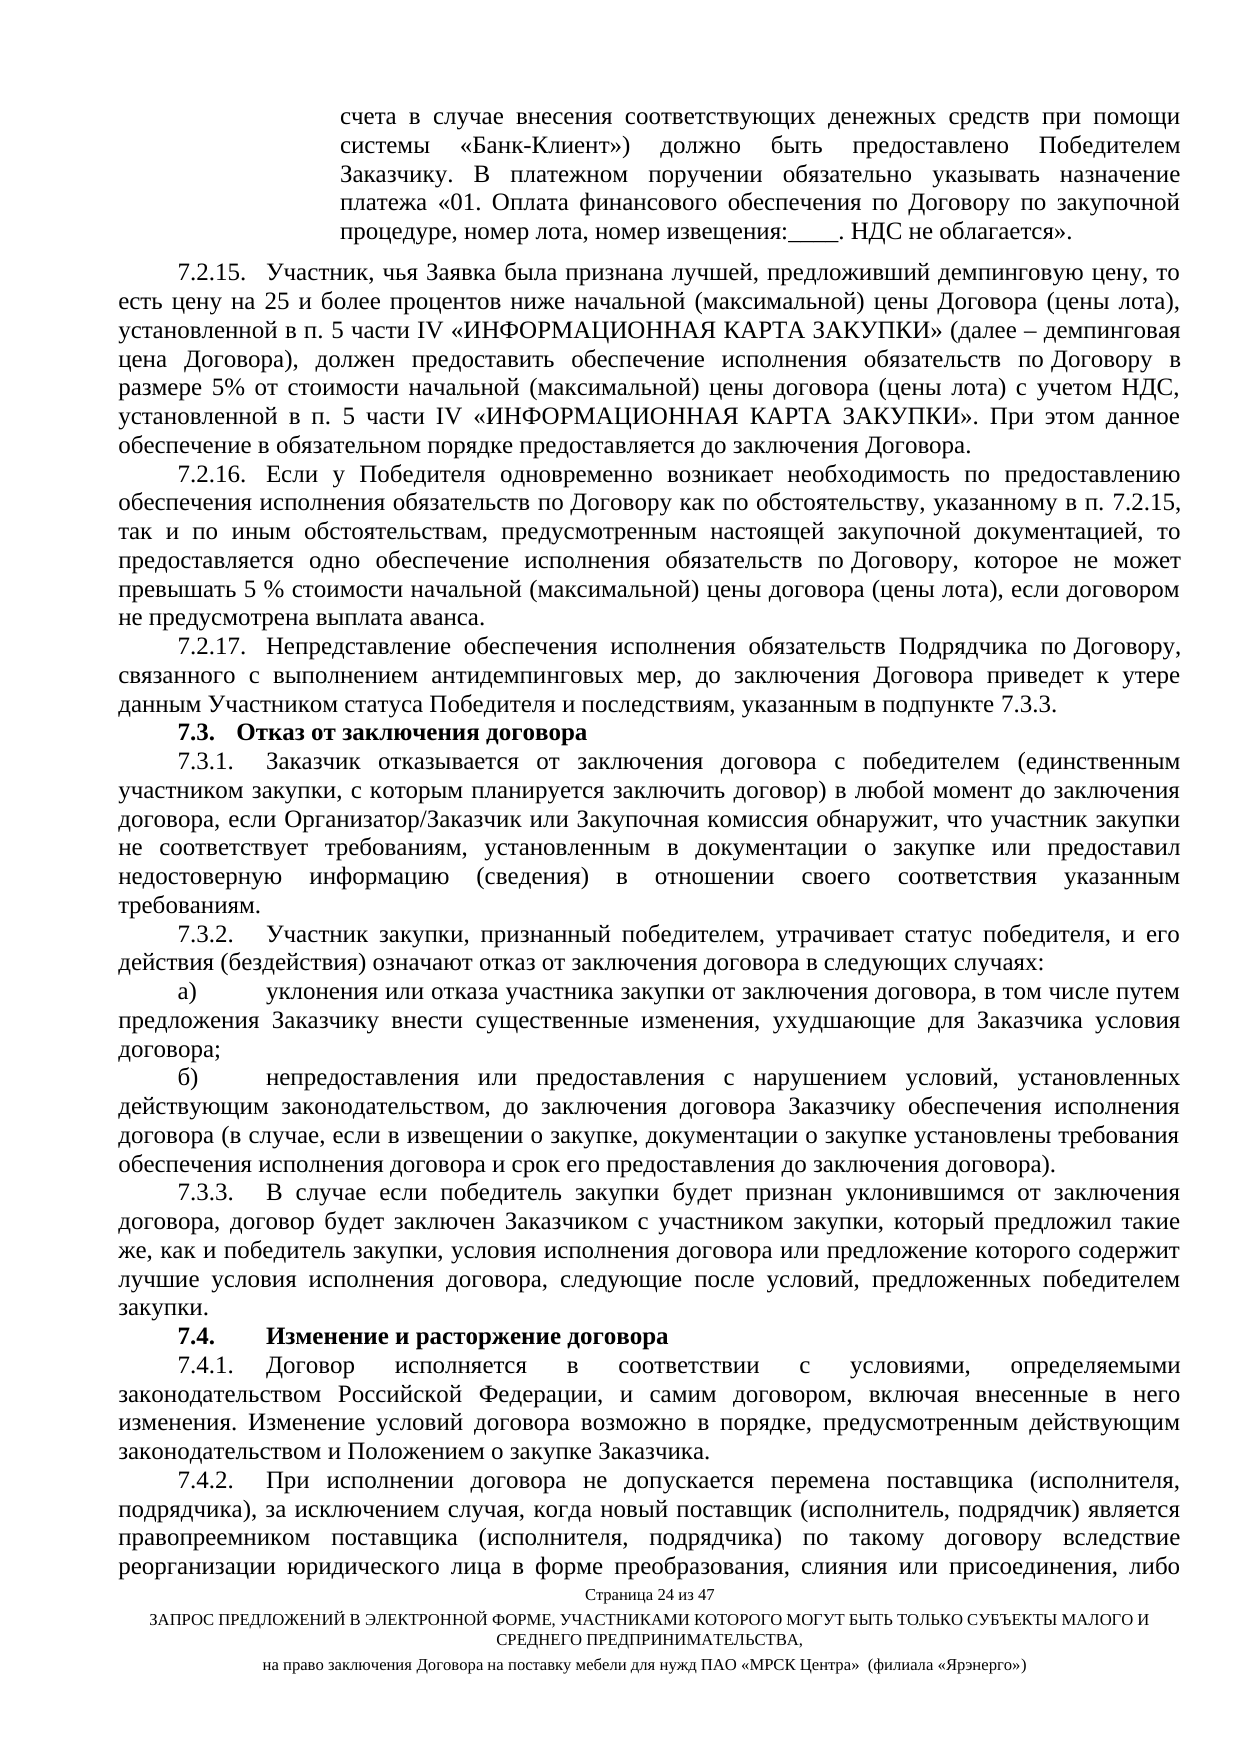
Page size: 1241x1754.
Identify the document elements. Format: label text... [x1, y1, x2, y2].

list уклонения или отказа участника закупки от заключения договора, в том числе путем предложения Заказчику внести существенные изменения, ухудшающие для Заказчика условия договора; [118, 976, 1181, 1062]
list Участник закупки, признанный победителем, утрачивает статус победителя, и его действия (бездействия) означают отказ от заключения договора в следующих случаях: [118, 919, 1181, 976]
subtitle Договор исполняется в соответствии с условиями, определяемыми законодательством Российской Федерации, и самим договором, включая внесенные в него изменения. Изменение условий договора возможно в порядке, предусмотренным действующим законодательством и Положением о закупке Заказчика. [118, 1350, 1181, 1465]
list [266, 101, 1181, 245]
subtitle Отказ от заключения договора [118, 717, 1181, 746]
list непредоставления или предоставления с нарушением условий, установленных действующим законодательством, до заключения договора Заказчику обеспечения исполнения договора (в случае, если в извещении о закупке, документации о закупке установлены требования обеспечения исполнения договора и срок его предоставления до заключения договора). [118, 1062, 1181, 1177]
subtitle Участник, чья Заявка была признана лучшей, предложивший демпинговую цену, то есть цену на 25 и более процентов ниже начальной (максимальной) цены Договора (цены лота), установленной в п. 5 части IV «ИНФОРМАЦИОННАЯ КАРТА ЗАКУПКИ» (далее – демпинговая цена Договора), должен предоставить обеспечение исполнения обязательств по Договору в размере 5% от стоимости начальной (максимальной) цены договора (цены лота) с учетом НДС, установленной в п. 5 части IV «ИНФОРМАЦИОННАЯ КАРТА ЗАКУПКИ». При этом данное обеспечение в обязательном порядке предоставляется до заключения Договора. [118, 257, 1181, 459]
subtitle Непредставление обеспечения исполнения обязательств Подрядчика по Договору, связанного с выполнением антидемпинговых мер, до заключения Договора приведет к утере данным Участником статуса Победителя и последствиям, указанным в подпункте 7.3.3. [118, 631, 1181, 717]
subtitle Если у Победителя одновременно возникает необходимость по предоставлению обеспечения исполнения обязательств по Договору как по обстоятельству, указанному в п. 7.2.15, так и по иным обстоятельствам, предусмотренным настоящей закупочной документацией, то предоставляется одно обеспечение исполнения обязательств по Договору, которое не может превышать 5 % стоимости начальной (максимальной) цены договора (цены лота), если договором не предусмотрена выплата аванса. [118, 459, 1181, 631]
subtitle Изменение и расторжение договора [118, 1321, 1181, 1350]
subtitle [118, 1465, 1181, 1580]
list В случае если победитель закупки будет признан уклонившимся от заключения договора, договор будет заключен Заказчиком с участником закупки, который предложил такие же, как и победитель закупки, условия исполнения договора или предложение которого содержит лучшие условия исполнения договора, следующие после условий, предложенных победителем закупки. [118, 1177, 1181, 1321]
list Заказчик отказывается от заключения договора с победителем (единственным участником закупки, с которым планируется заключить договор) в любой момент до заключения договора, если Организатор/Заказчик или Закупочная комиссия обнаружит, что участник закупки не соответствует требованиям, установленным в документации о закупке или предоставил недостоверную информацию (сведения) в отношении своего соответствия указанным требованиям. [118, 746, 1181, 919]
